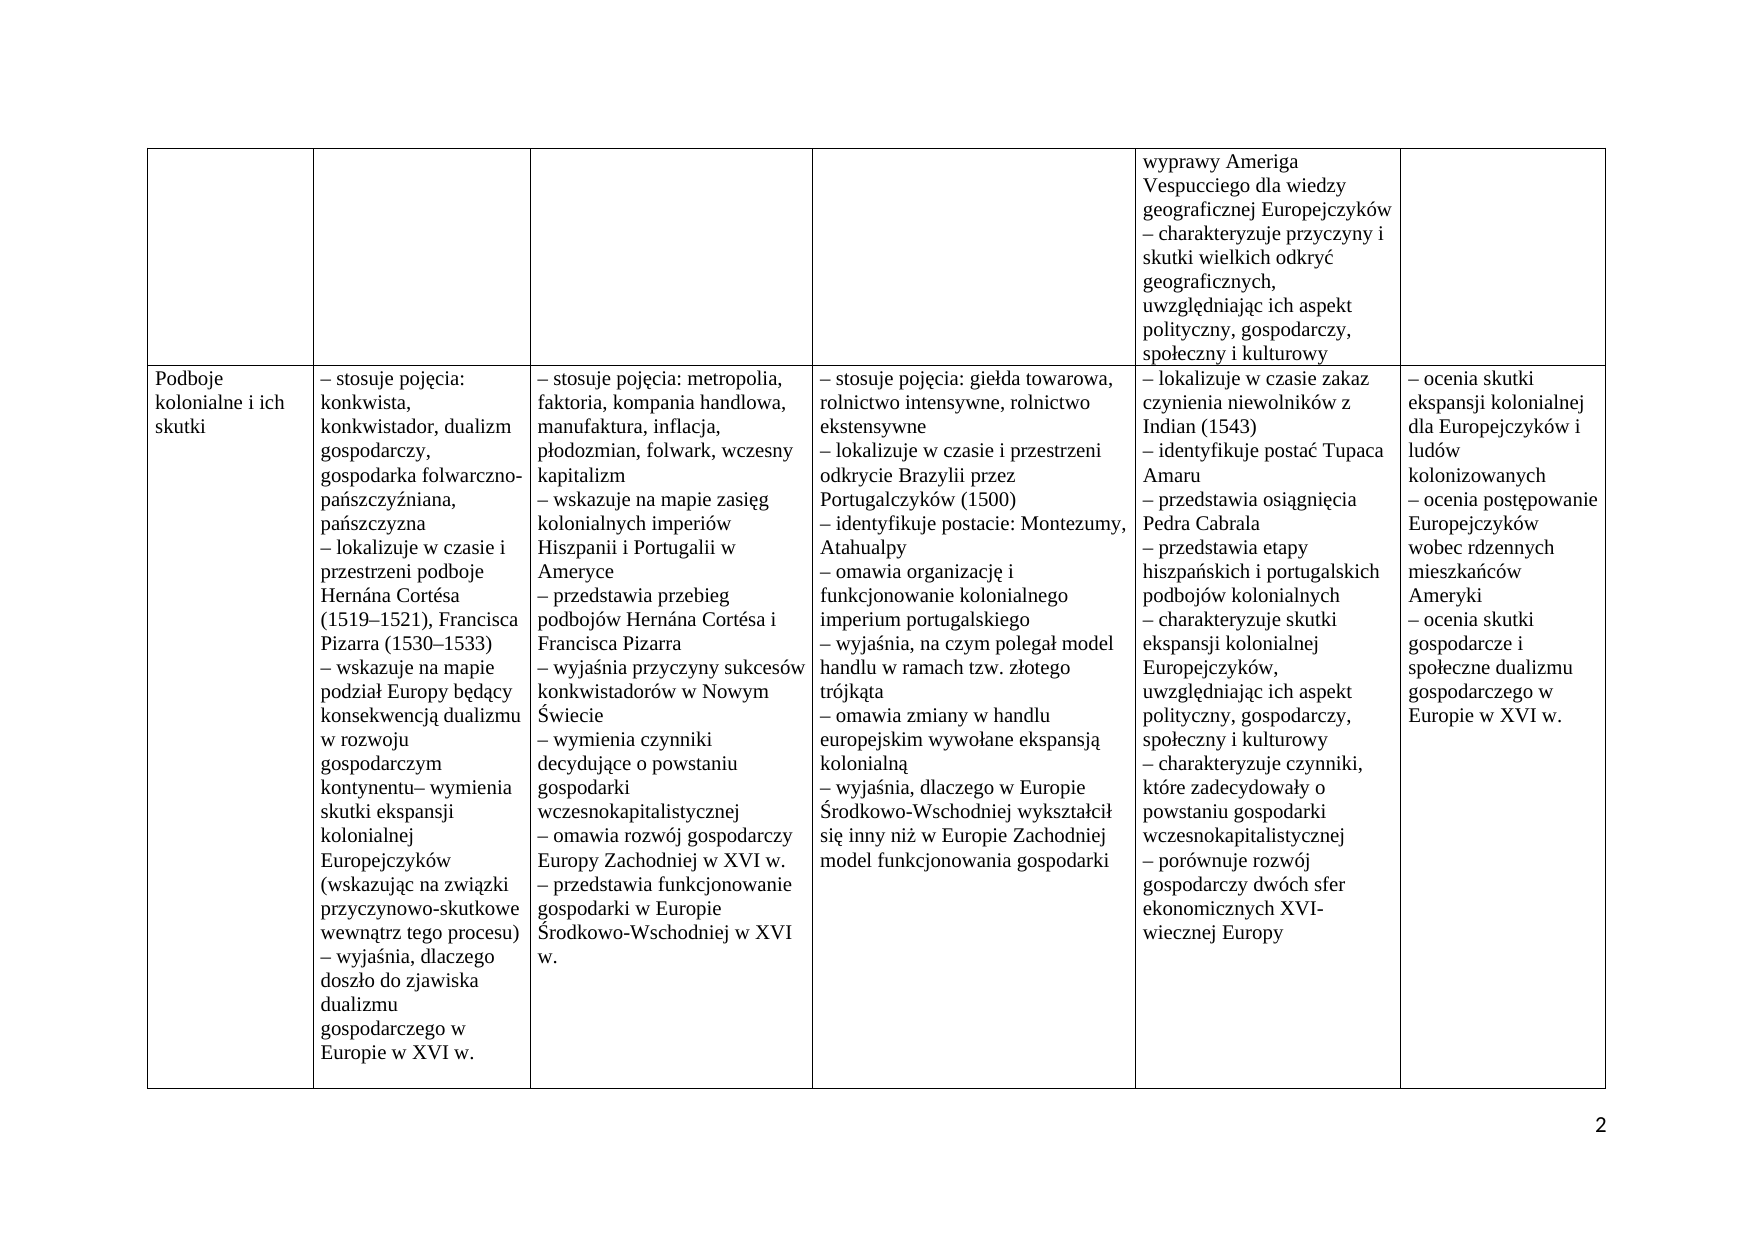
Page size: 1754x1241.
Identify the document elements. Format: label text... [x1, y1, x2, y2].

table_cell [1136, 149, 1400, 365]
table_cell – stosuje pojęcia: metropolia, faktoria, kompania handlowa, manufaktura, inflacja, płodozmian, folwark, wczesny kapitalizm – wskazuje na mapie zasięg kolonialnych imperiów Hiszpanii i Portugalii w Ameryce – przedstawia przebieg podbojów Hernána Cortésa i Francisca Pizarra – wyjaśnia przyczyny sukcesów konkwistadorów w Nowym Świecie – wymienia czynniki decydujące o powstaniu gospodarki wczesnokapitalistycznej – omawia rozwój gospodarczy Europy Zachodniej w XVI w. – przedstawia funkcjonowanie gospodarki w Europie Środkowo-Wschodniej w XVI w. [531, 366, 812, 1088]
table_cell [1401, 149, 1605, 365]
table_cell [813, 149, 1135, 365]
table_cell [148, 149, 313, 365]
table_cell – stosuje pojęcia: konkwista, konkwistador, dualizm gospodarczy, gospodarka folwarczno-pańszczyźniana, pańszczyzna – lokalizuje w czasie i przestrzeni podboje Hernána Cortésa (1519–1521), Francisca Pizarra (1530–1533) – wskazuje na mapie podział Europy będący konsekwencją dualizmu w rozwoju gospodarczym kontynentu– wymienia skutki ekspansji kolonialnej Europejczyków (wskazując na związki przyczynowo-skutkowe wewnątrz tego procesu) – wyjaśnia, dlaczego doszło do zjawiska dualizmu gospodarczego w Europie w XVI w. [314, 366, 530, 1088]
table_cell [531, 149, 812, 365]
table_cell – lokalizuje w czasie zakaz czynienia niewolników z Indian (1543) – identyfikuje postać Tupaca Amaru – przedstawia osiągnięcia Pedra Cabrala – przedstawia etapy hiszpańskich i portugalskich podbojów kolonialnych – charakteryzuje skutki ekspansji kolonialnej Europejczyków, uwzględniając ich aspekt polityczny, gospodarczy, społeczny i kulturowy – charakteryzuje czynniki, które zadecydowały o powstaniu gospodarki wczesnokapitalistycznej – porównuje rozwój gospodarczy dwóch sfer ekonomicznych XVI-wiecznej Europy [1136, 366, 1400, 1088]
table_cell Podboje kolonialne i ich skutki [148, 366, 313, 1088]
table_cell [314, 149, 530, 365]
table_cell – ocenia skutki ekspansji kolonialnej dla Europejczyków i ludów kolonizowanych – ocenia postępowanie Europejczyków wobec rdzennych mieszkańców Ameryki – ocenia skutki gospodarcze i społeczne dualizmu gospodarczego w Europie w XVI w. [1401, 366, 1605, 1088]
table_cell – stosuje pojęcia: giełda towarowa, rolnictwo intensywne, rolnictwo ekstensywne – lokalizuje w czasie i przestrzeni odkrycie Brazylii przez Portugalczyków (1500) – identyfikuje postacie: Montezumy, Atahualpy – omawia organizację i funkcjonowanie kolonialnego imperium portugalskiego – wyjaśnia, na czym polegał model handlu w ramach tzw. złotego trójkąta – omawia zmiany w handlu europejskim wywołane ekspansją kolonialną – wyjaśnia, dlaczego w Europie Środkowo-Wschodniej wykształcił się inny niż w Europie Zachodniej model funkcjonowania gospodarki [813, 366, 1135, 1088]
